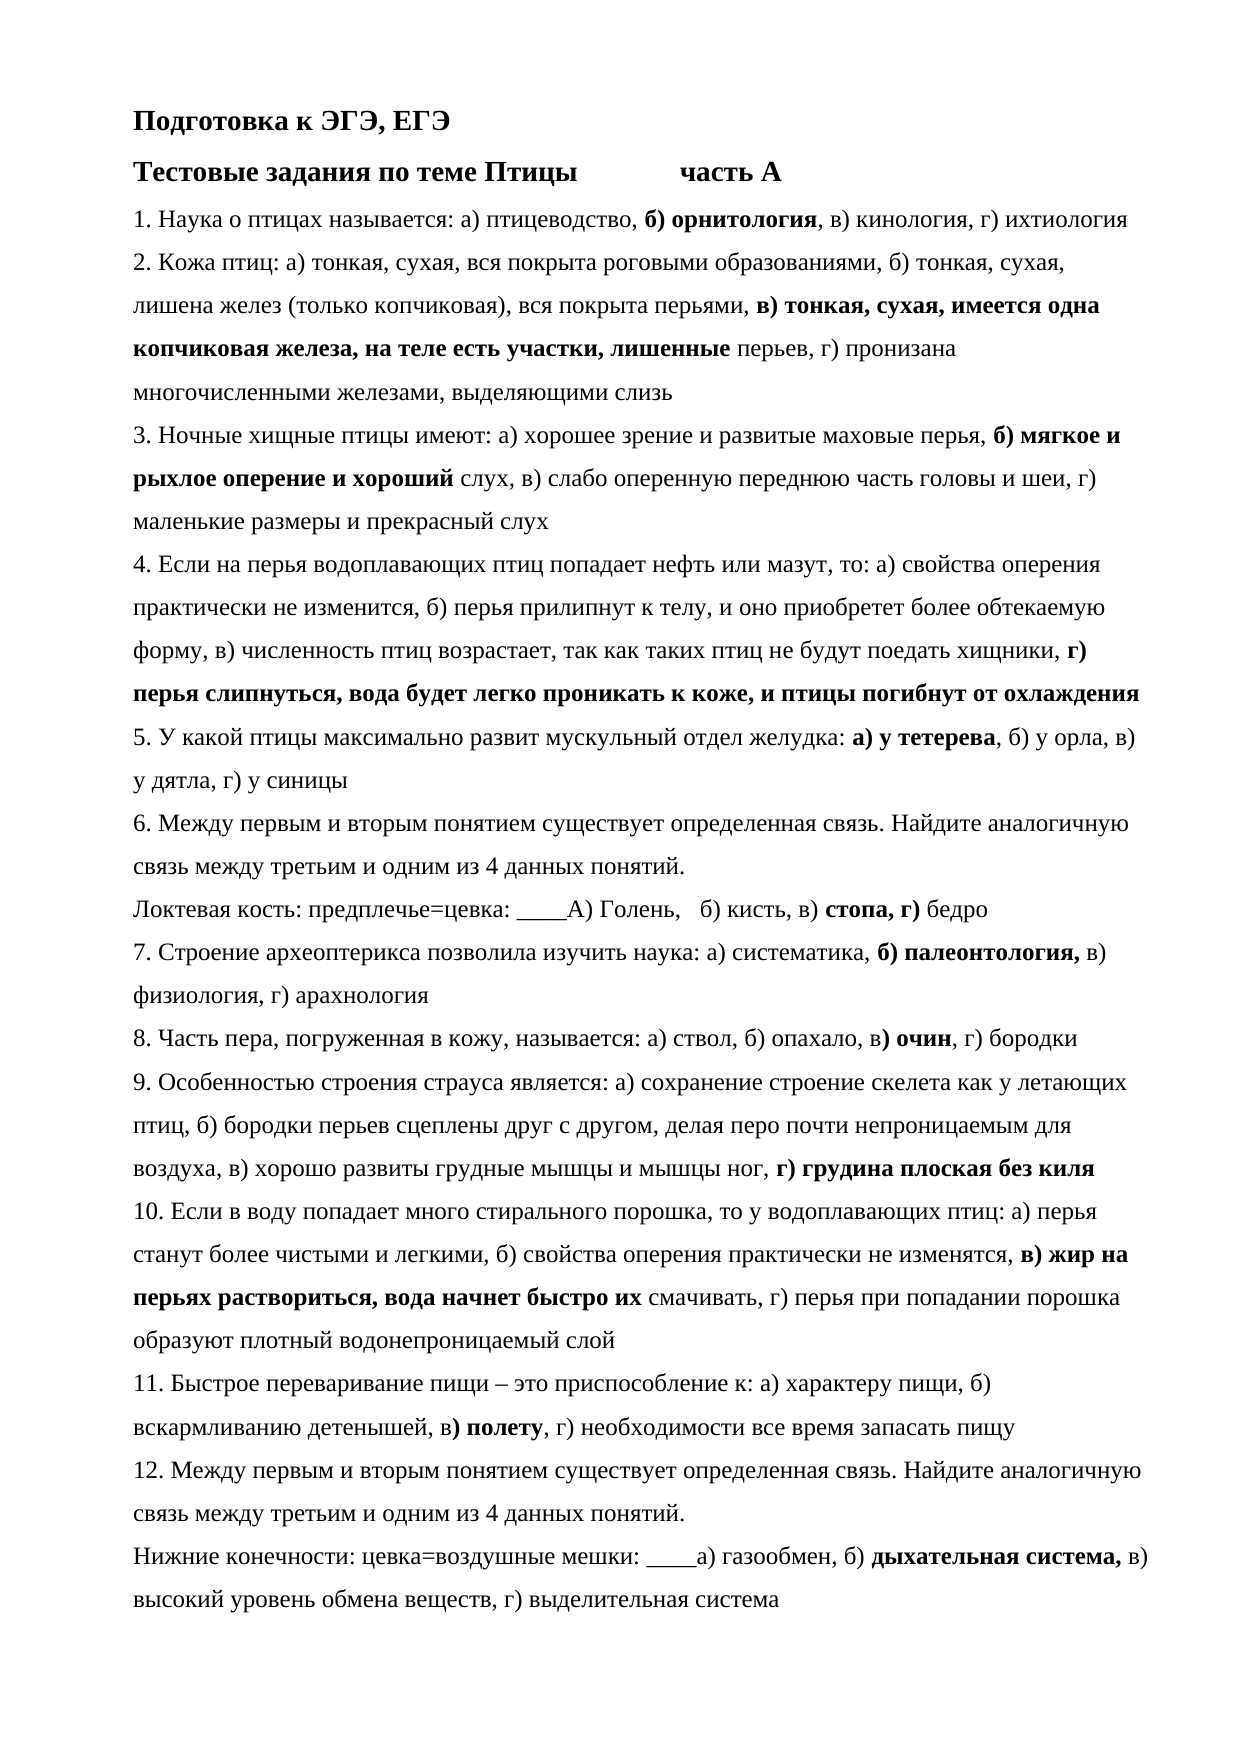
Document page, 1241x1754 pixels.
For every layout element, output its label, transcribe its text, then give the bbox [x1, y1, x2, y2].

text 8. Часть пера, погруженная в кожу, называется: а) ствол, б) опахало, в) очин, г) бородки [133, 1023, 1152, 1052]
text Тестовые задания по теме Птицы часть А [133, 154, 1152, 187]
text 3. Ночные хищные птицы имеют: а) хорошее зрение и развитые маховые перья, б) мягкое и рыхлое оперение и хороший слух, в) слабо оперенную переднюю часть головы и шеи, г) маленькие размеры и прекрасный слух [133, 420, 1152, 535]
text 10. Если в воду попадает много стирального порошка, то у водоплавающих птиц: а) перья станут более чистыми и легкими, б) свойства оперения практически не изменятся, в) жир на перьях раствориться, вода начнет быстро их смачивать, г) перья при попадании порошка образуют плотный водонепроницаемый слой [133, 1196, 1152, 1354]
text Нижние конечности: цевка=воздушные мешки: ____а) газообмен, б) дыхательная система, в) высокий уровень обмена веществ, г) выделительная система [133, 1541, 1152, 1613]
text 9. Особенностью строения страуса является: а) сохранение строение скелета как у летающих птиц, б) бородки перьев сцеплены друг с другом, делая перо почти непроницаемым для воздуха, в) хорошо развиты грудные мышцы и мышцы ног, г) грудина плоская без киля [133, 1067, 1152, 1182]
text 1. Наука о птицах называется: а) птицеводство, б) орнитология, в) кинология, г) ихтиология [133, 204, 1152, 233]
text 4. Если на перья водоплавающих птиц попадает нефть или мазут, то: а) свойства оперения практически не изменится, б) перья прилипнут к телу, и оно приобретет более обтекаемую форму, в) численность птиц возрастает, так как таких птиц не будут поедать хищники, г) перья слипнуться, вода будет легко проникать к коже, и птицы погибнут от охлаждения [133, 549, 1152, 707]
text 5. У какой птицы максимально развит мускульный отдел желудка: а) у тетерева, б) у орла, в) у дятла, г) у синицы [133, 722, 1152, 793]
text 2. Кожа птиц: а) тонкая, сухая, вся покрыта роговыми образованиями, б) тонкая, сухая, лишена желез (только копчиковая), вся покрыта перьями, в) тонкая, сухая, имеется одна копчиковая железа, на теле есть участки, лишенные перьев, г) пронизана многочисленными железами, выделяющими слизь [133, 247, 1152, 405]
text 6. Между первым и вторым понятием существует определенная связь. Найдите аналогичную связь между третьим и одним из 4 данных понятий. [133, 808, 1152, 880]
text Локтевая кость: предплечье=цевка: ____А) Голень, б) кисть, в) стопа, г) бедро [133, 894, 1152, 923]
text 7. Строение археоптерикса позволила изучить наука: а) систематика, б) палеонтология, в) физиология, г) арахнология [133, 937, 1152, 1009]
text 12. Между первым и вторым понятием существует определенная связь. Найдите аналогичную связь между третьим и одним из 4 данных понятий. [133, 1455, 1152, 1527]
text 11. Быстрое переваривание пищи – это приспособление к: а) характеру пищи, б) вскармливанию детенышей, в) полету, г) необходимости все время запасать пищу [133, 1368, 1152, 1440]
text Подготовка к ЭГЭ, ЕГЭ [133, 103, 1152, 137]
